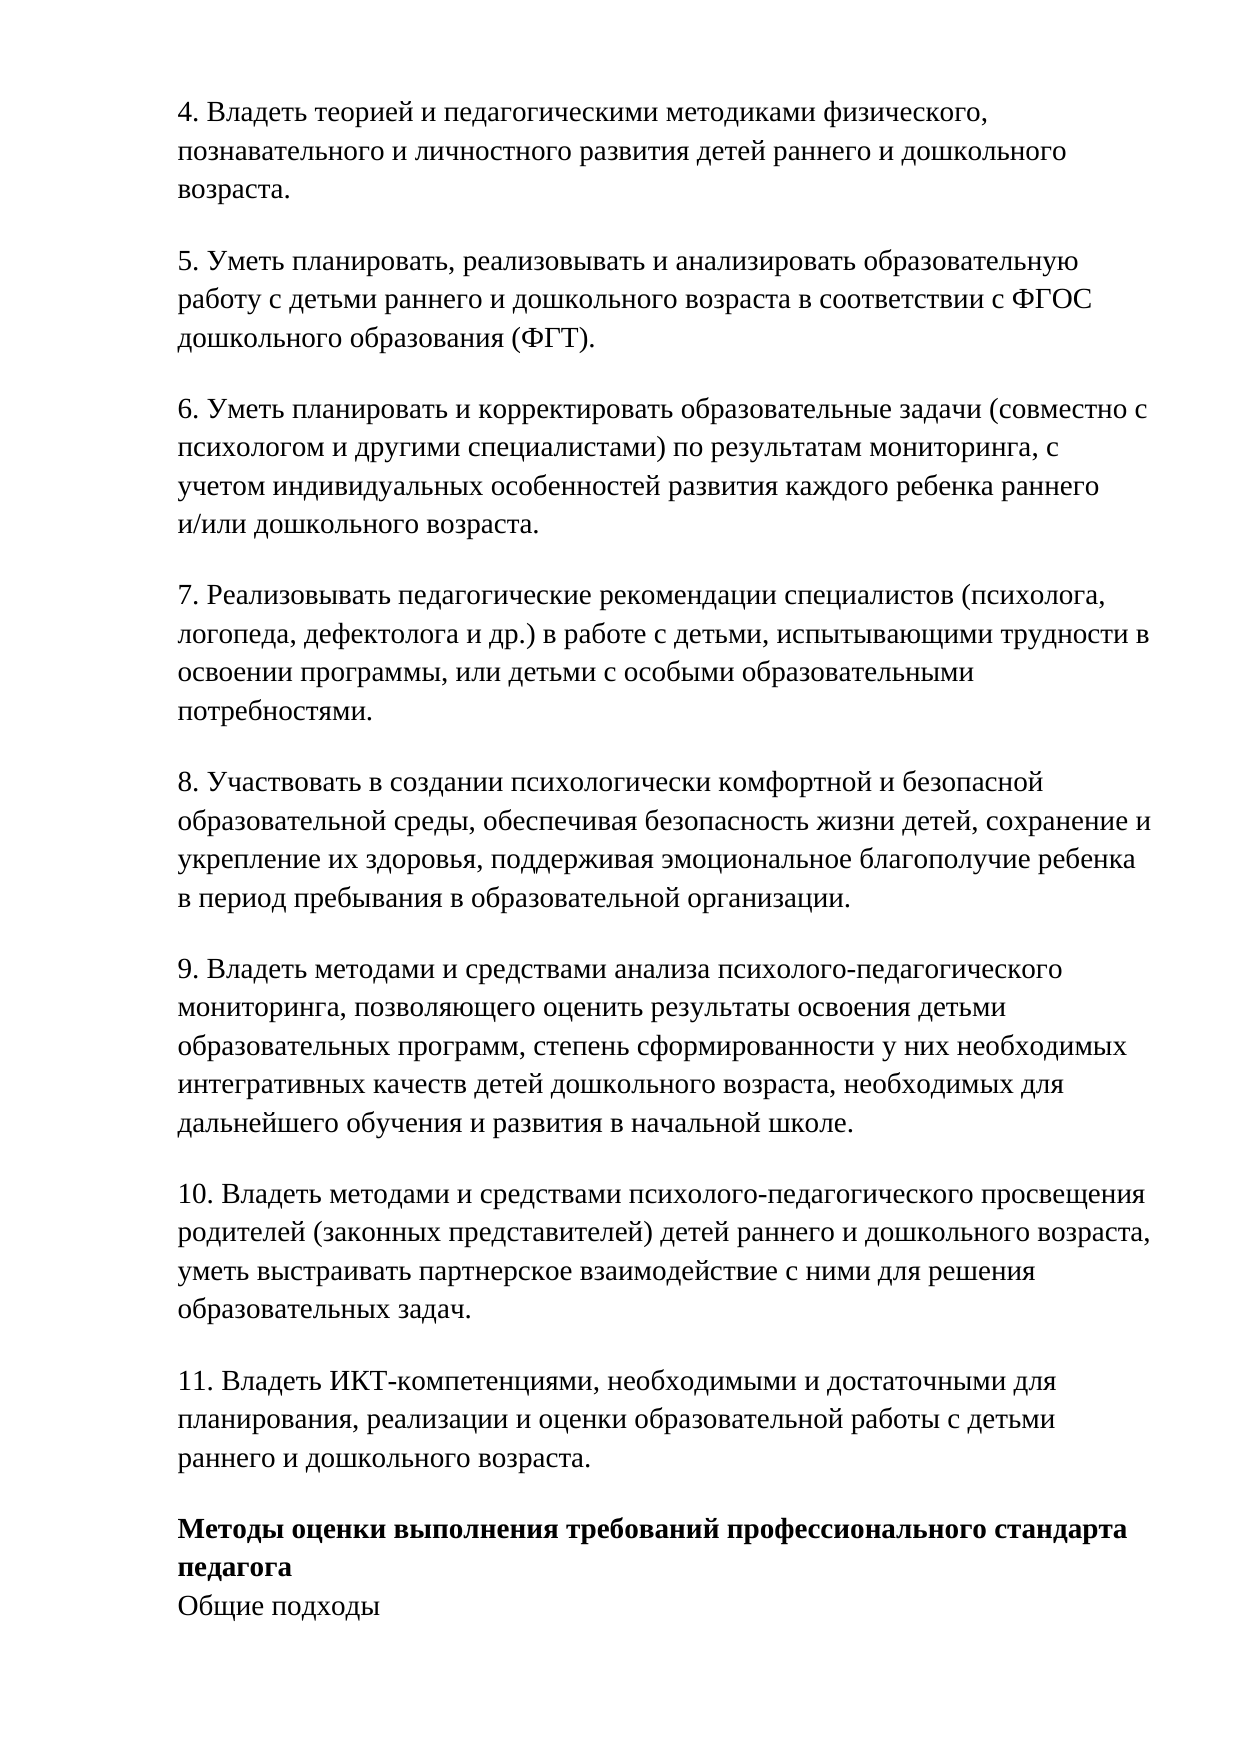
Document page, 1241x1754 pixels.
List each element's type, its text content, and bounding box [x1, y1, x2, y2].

text Методы оценки выполнения требований профессионального стандарта педагога [177, 1511, 1152, 1583]
text 9. Владеть методами и средствами анализа психолого-педагогического мониторинга, позволяющего оценить результаты освоения детьми образовательных программ, степень сформированности у них необходимых интегративных качеств детей дошкольного возраста, необходимых для дальнейшего обучения и развития в начальной школе. [177, 951, 1152, 1138]
text 6. Уметь планировать и корректировать образовательные задачи (совместно с психологом и другими специалистами) по результатам мониторинга, с учетом индивидуальных особенностей развития каждого ребенка раннего и/или дошкольного возраста. [177, 391, 1152, 540]
text 11. Владеть ИКТ-компетенциями, необходимыми и достаточными для планирования, реализации и оценки образовательной работы с детьми раннего и дошкольного возраста. [177, 1363, 1152, 1473]
text 4. Владеть теорией и педагогическими методиками физического, познавательного и личностного развития детей раннего и дошкольного возраста. [177, 94, 1152, 205]
text 5. Уметь планировать, реализовывать и анализировать образовательную работу с детьми раннего и дошкольного возраста в соответствии с ФГОС дошкольного образования (ФГТ). [177, 243, 1152, 353]
text 10. Владеть методами и средствами психолого-педагогического просвещения родителей (законных представителей) детей раннего и дошкольного возраста, уметь выстраивать партнерское взаимодействие с ними для решения образовательных задач. [177, 1176, 1152, 1325]
text 7. Реализовывать педагогические рекомендации специалистов (психолога, логопеда, дефектолога и др.) в работе с детьми, испытывающими трудности в освоении программы, или детьми с особыми образовательными потребностями. [177, 577, 1152, 727]
text 8. Участвовать в создании психологически комфортной и безопасной образовательной среды, обеспечивая безопасность жизни детей, сохранение и укрепление их здоровья, поддерживая эмоциональное благополучие ребенка в период пребывания в образовательной организации. [177, 764, 1152, 913]
text Общие подходы [177, 1588, 1152, 1621]
